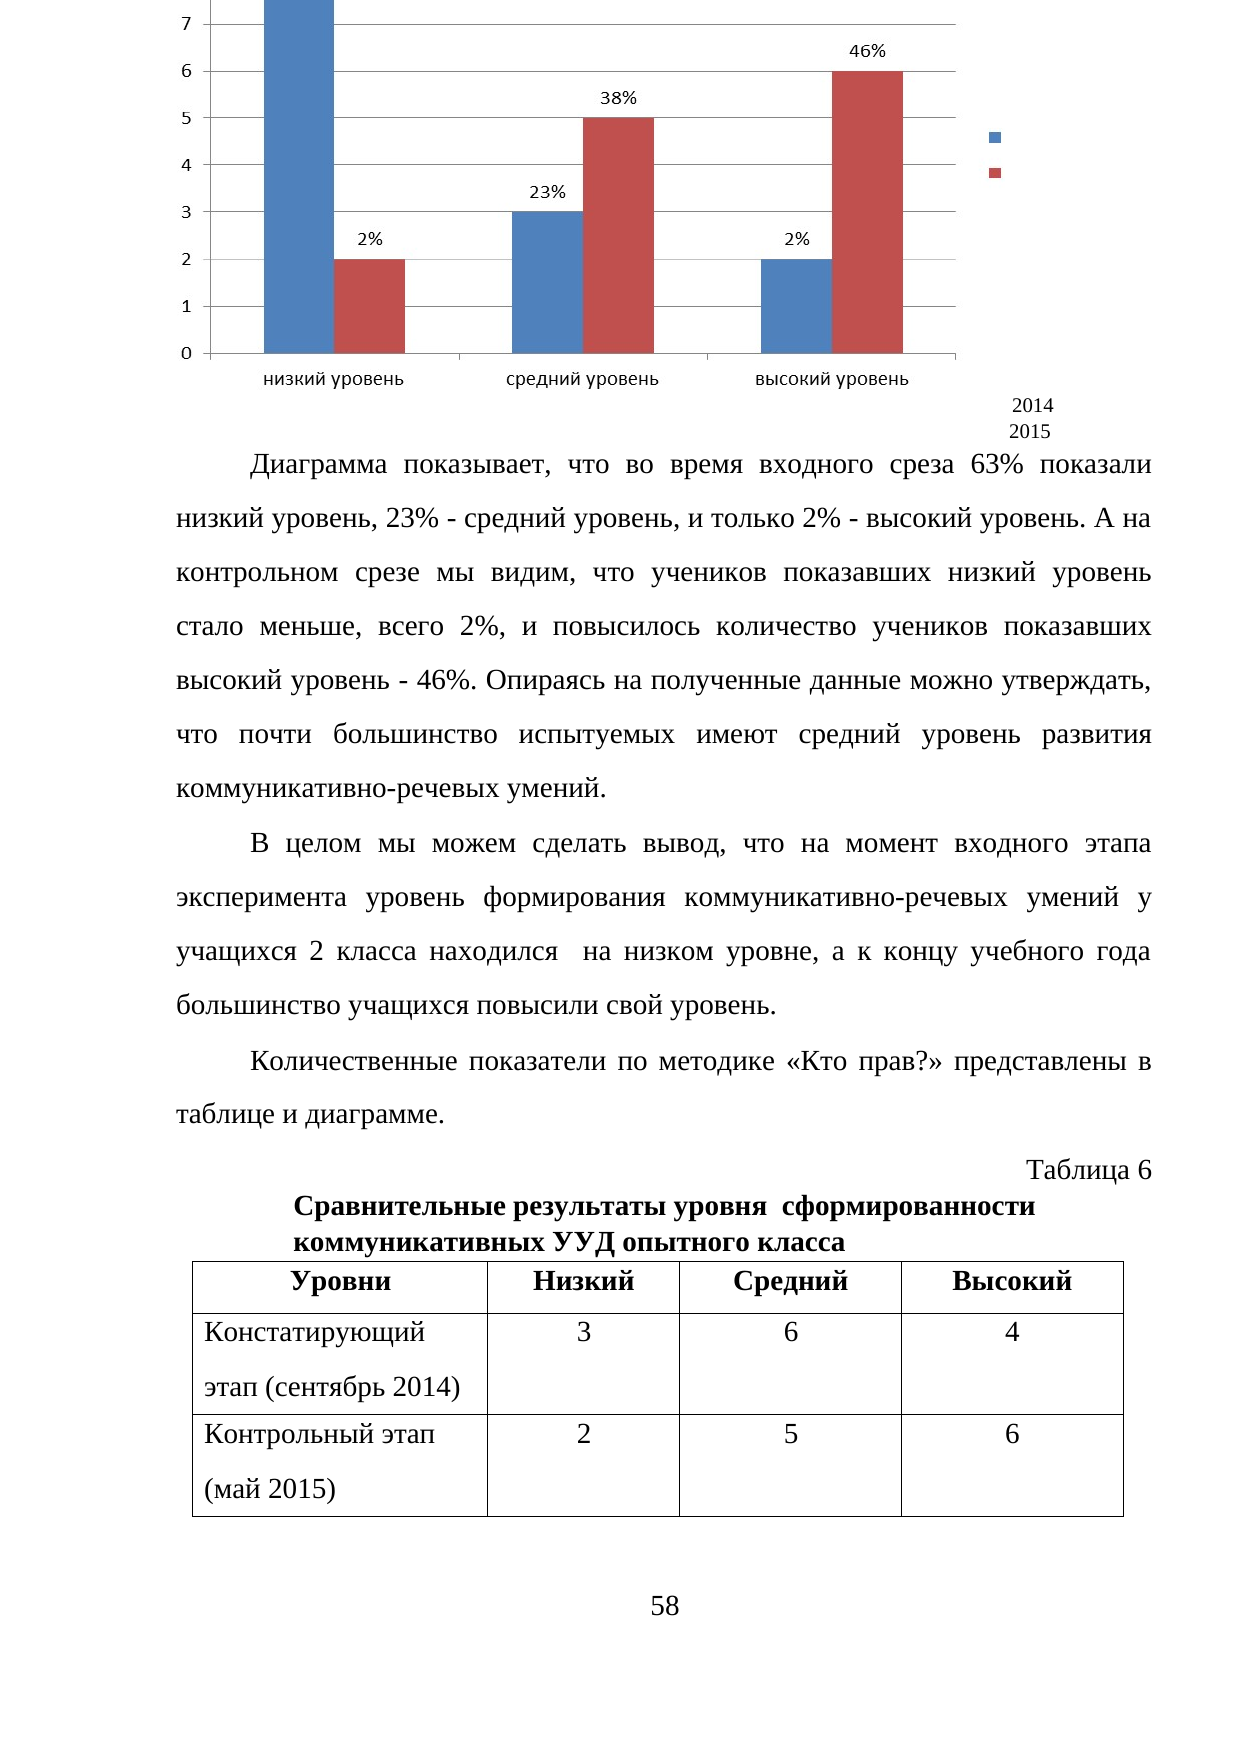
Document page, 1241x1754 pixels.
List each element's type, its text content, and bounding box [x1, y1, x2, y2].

text 2014 [206, 118, 1053, 417]
text Диаграмма показывает, что во время входного среза 63% показали низкий уровень, 23% - средний уровень, и только 2% - высокий уровень. А на контрольном срезе мы видим, что учеников показавших низкий уровень стало меньше, всего 2%, и повысилось количество учеников показавших высокий уровень - 46%. Опираясь на полученные данные можно утверждать, что почти большинство испытуемых имеют средний уровень развития коммуникативно-речевых умений. [176, 446, 1153, 804]
table_header Низкий [488, 1262, 679, 1312]
subtitle Таблица 6 Сравнительные результаты уровня сформированности коммуникативных УУД опытного класса [293, 1152, 1159, 1258]
table_cell 5 [680, 1415, 901, 1516]
text 2015 [177, 419, 1051, 443]
table_header Уровни [193, 1262, 487, 1312]
table_cell Контрольный этап (май 2015) [193, 1415, 487, 1516]
table_cell 2 [488, 1415, 679, 1516]
table_cell 6 [902, 1415, 1123, 1516]
text Количественные показатели по методике «Кто прав?» представлены в таблице и диаграмме. [176, 1043, 1153, 1130]
table_cell 3 [488, 1314, 679, 1414]
text В целом мы можем сделать вывод, что на момент входного этапа эксперимента уровень формирования коммуникативно-речевых умений у учащихся 2 класса находился на низком уровне, а к концу учебного года большинство учащихся повысили свой уровень. [176, 826, 1153, 1021]
table_cell 4 [902, 1314, 1123, 1414]
table_cell 6 [680, 1314, 901, 1414]
table_header Средний [680, 1262, 901, 1312]
table_cell Констатирующий этап (сентябрь 2014) [193, 1314, 487, 1414]
picture [177, 0, 1005, 390]
table_header Высокий [902, 1262, 1123, 1312]
